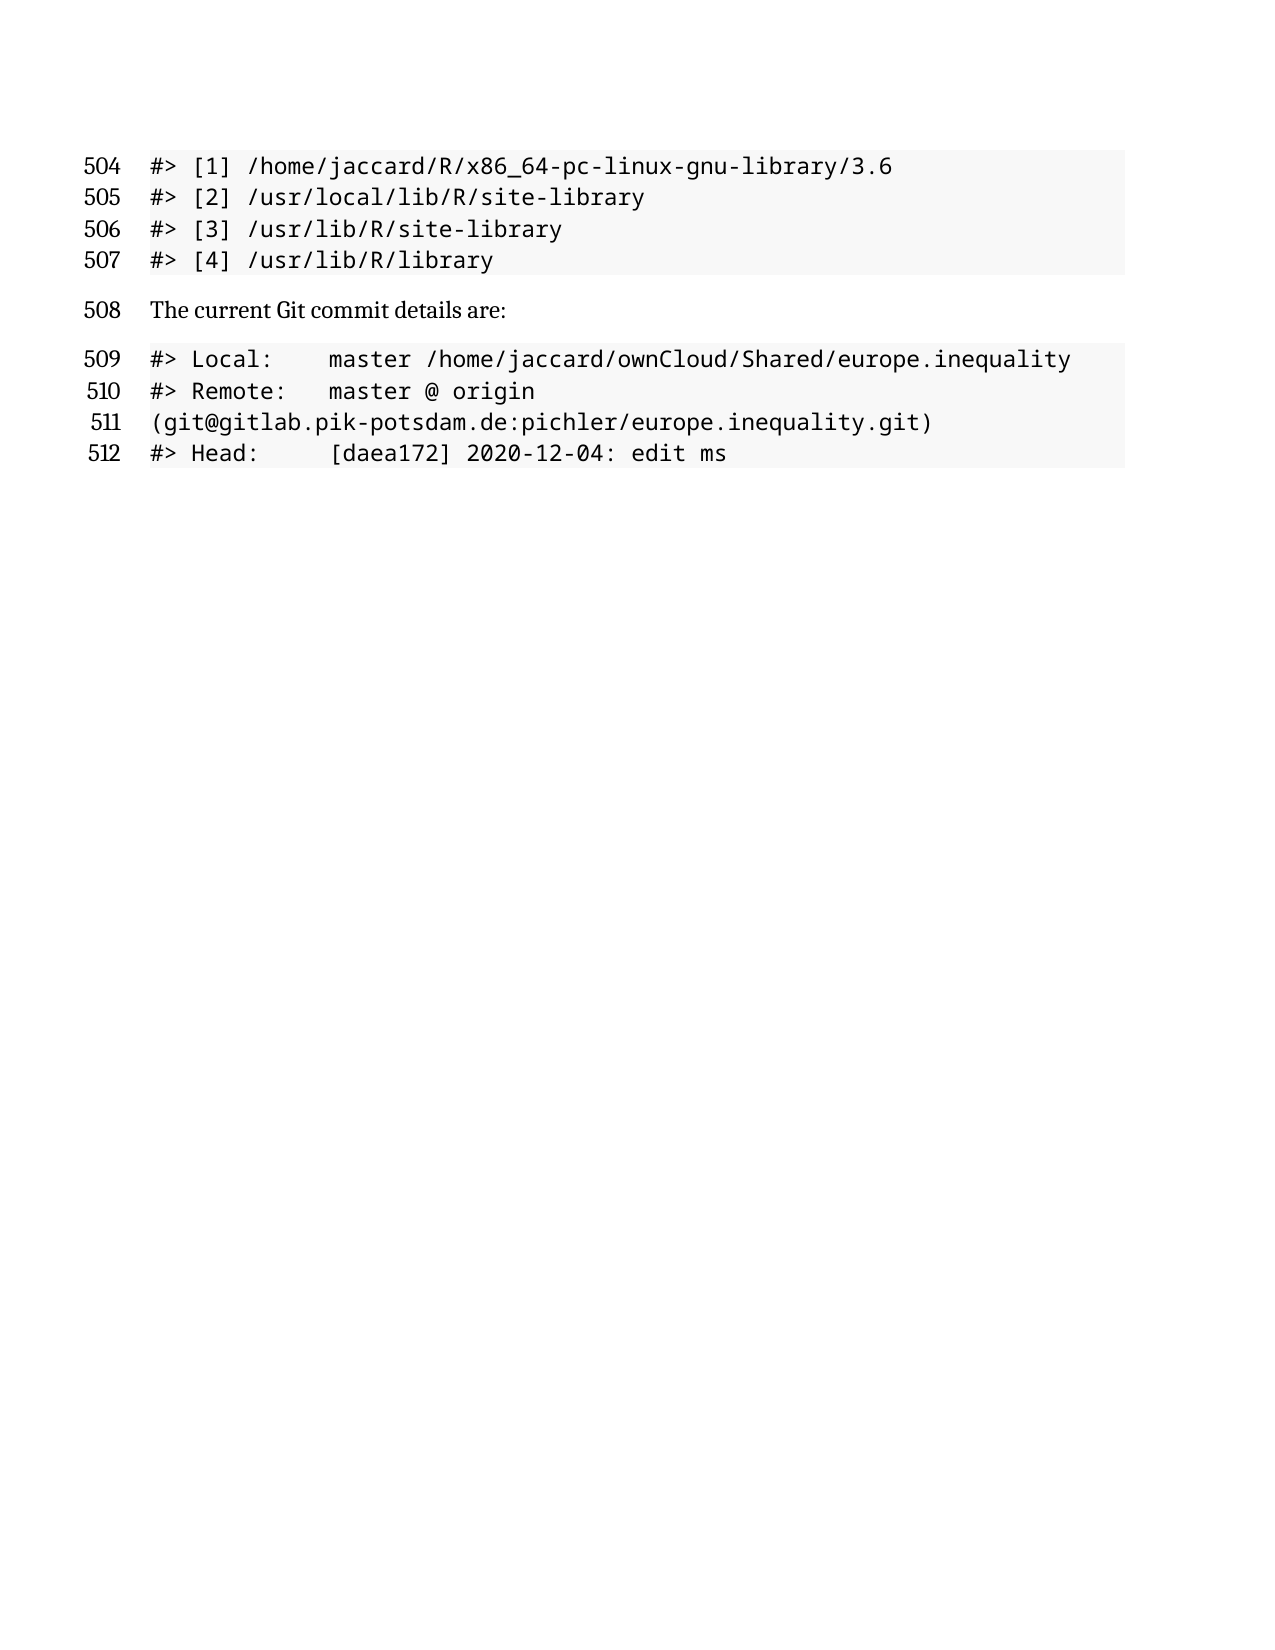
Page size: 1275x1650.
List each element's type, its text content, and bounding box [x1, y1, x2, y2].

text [150, 150, 1125, 275]
text #> Local: master /home/jaccard/ownCloud/Shared/europe.inequality #> Remote: master @ origin (git@gitlab.pik-potsdam.de:pichler/europe.inequality.git) #> Head: [daea172] 2020-12-04: edit ms [150, 343, 1125, 468]
text The current Git commit details are: [150, 296, 1125, 324]
